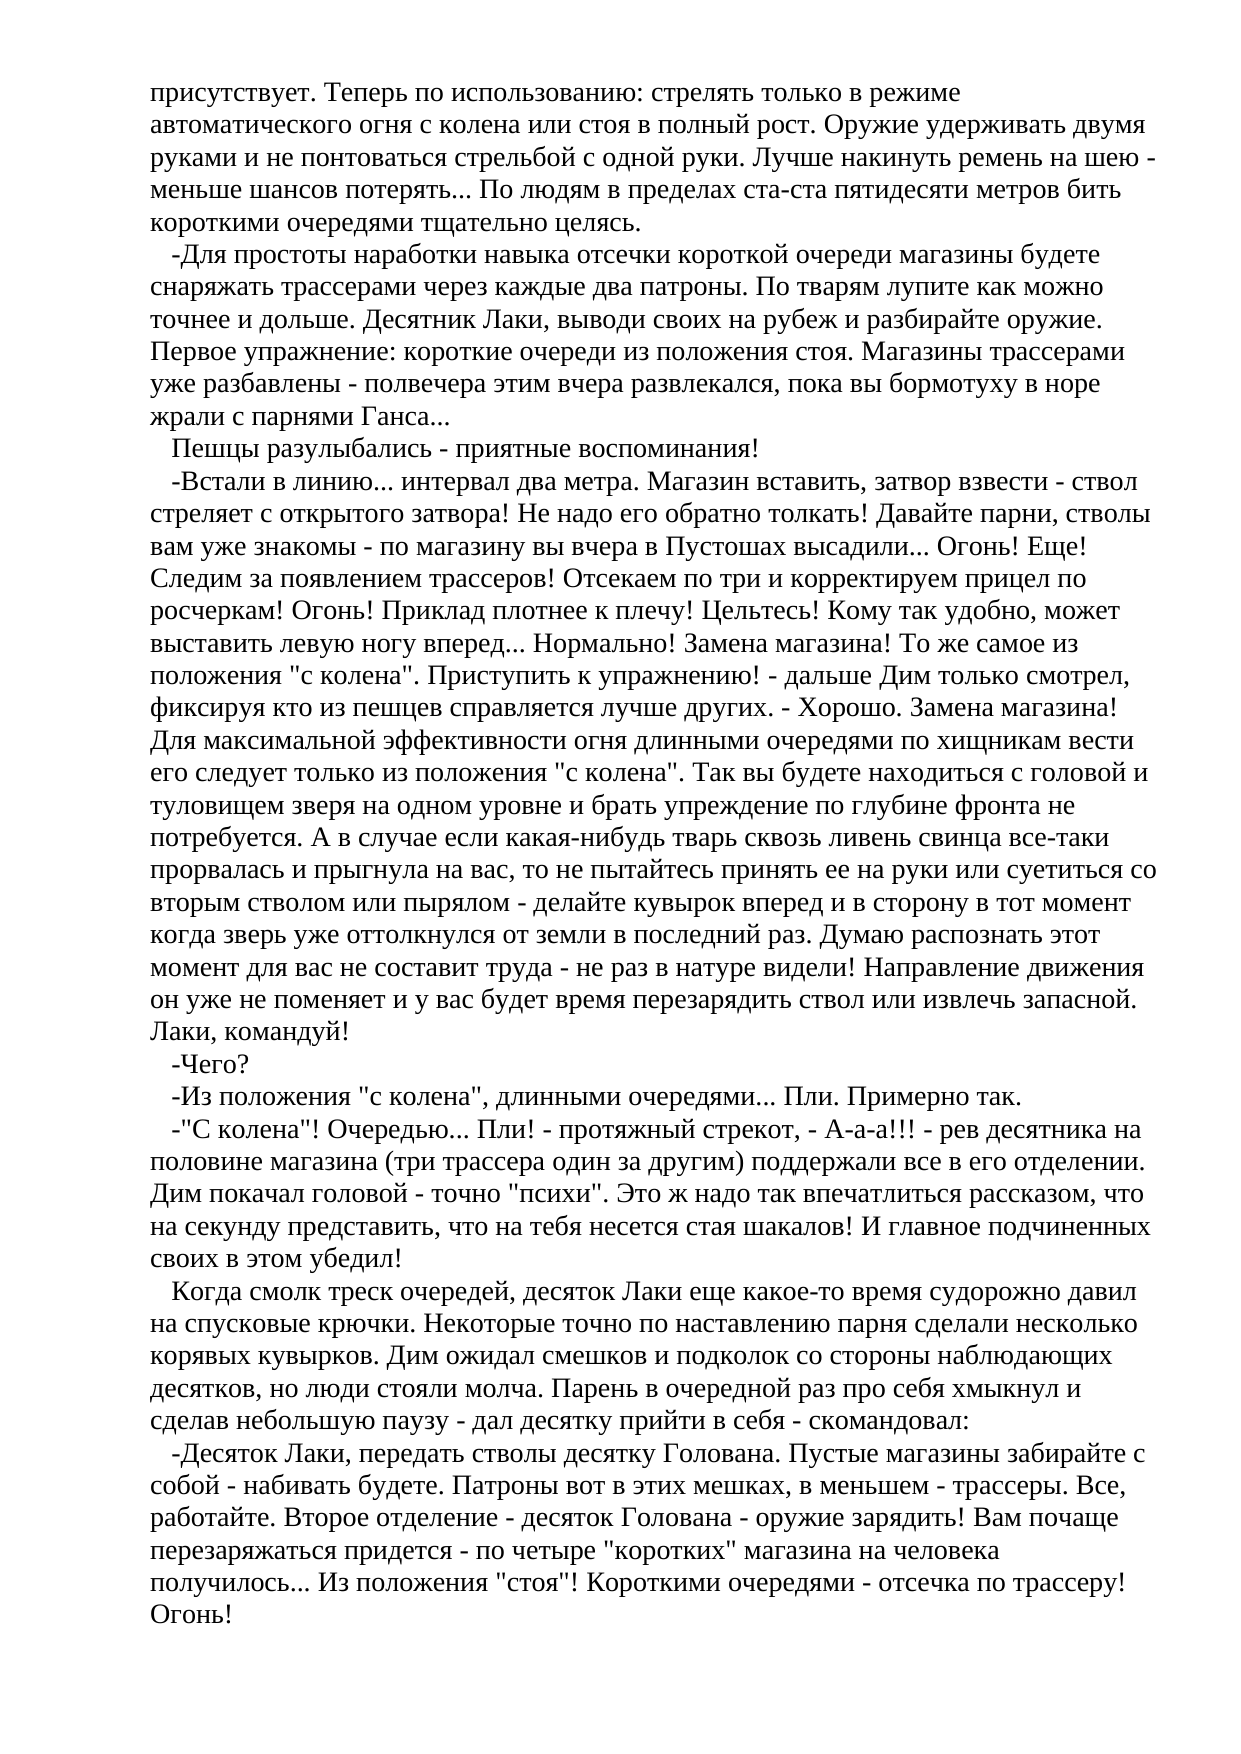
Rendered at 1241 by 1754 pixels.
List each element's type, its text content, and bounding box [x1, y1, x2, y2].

text -Для простоты наработки навыка отсечки короткой очереди магазины будете снаряжать трассерами через каждые два патроны. По тварям лупите как можно точнее и дольше. Десятник Лаки, выводи своих на рубеж и разбирайте оружие. Первое упражнение: короткие очереди из положения стоя. Магазины трассерами уже разбавлены - полвечера этим вчера развлекался, пока вы бормотуху в норе жрали с парнями Ганса... [150, 237, 1165, 431]
text -"С колена"! Очередью... Пли! - протяжный стрекот, - А-а-а!!! - рев десятника на половине магазина (три трассера один за другим) поддержали все в его отделении. Дим покачал головой - точно "психи". Это ж надо так впечатлиться рассказом, что на секунду представить, что на тебя несется стая шакалов! И главное подчиненных своих в этом убедил! [150, 1112, 1165, 1274]
text -Чего? [150, 1047, 1165, 1079]
text Пешцы разулыбались - приятные воспоминания! [150, 431, 1165, 464]
text Когда смолк треск очередей, десяток Лаки еще какое-то время судорожно давил на спусковые крючки. Некоторые точно по наставлению парня сделали несколько корявых кувырков. Дим ожидал смешков и подколок со стороны наблюдающих десятков, но люди стояли молча. Парень в очередной раз про себя хмыкнул и сделав небольшую паузу - дал десятку прийти в себя - скомандовал: [150, 1274, 1165, 1436]
text -Встали в линию... интервал два метра. Магазин вставить, затвор взвести - ствол стреляет с открытого затвора! Не надо его обратно толкать! Давайте парни, стволы вам уже знакомы - по магазину вы вчера в Пустошах высадили... Огонь! Еще! Следим за появлением трассеров! Отсекаем по три и корректируем прицел по росчеркам! Огонь! Приклад плотнее к плечу! Цельтесь! Кому так удобно, может выставить левую ногу вперед... Нормально! Замена магазина! То же самое из положения "с колена". Приступить к упражнению! - дальше Дим только смотрел, фиксируя кто из пешцев справляется лучше других. - Хорошо. Замена магазина! Для максимальной эффективности огня длинными очередями по хищникам вести его следует только из положения "с колена". Так вы будете находиться с головой и туловищем зверя на одном уровне и брать упреждение по глубине фронта не потребуется. А в случае если какая-нибудь тварь сквозь ливень свинца все-таки прорвалась и прыгнула на вас, то не пытайтесь принять ее на руки или суетиться со вторым стволом или пырялом - делайте кувырок вперед и в сторону в тот момент когда зверь уже оттолкнулся от земли в последний раз. Думаю распознать этот момент для вас не составит труда - не раз в натуре видели! Направление движения он уже не поменяет и у вас будет время перезарядить ствол или извлечь запасной. Лаки, командуй! [150, 464, 1165, 1047]
text -Десяток Лаки, передать стволы десятку Голована. Пустые магазины забирайте с собой - набивать будете. Патроны вот в этих мешках, в меньшем - трассеры. Все, работайте. Второе отделение - десяток Голована - оружие зарядить! Вам почаще перезаряжаться придется - по четыре "коротких" магазина на человека получилось... Из положения "стоя"! Короткими очередями - отсечка по трассеру! Огонь! [150, 1436, 1165, 1630]
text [150, 75, 1165, 237]
text -Из положения "с колена", длинными очередями... Пли. Примерно так. [150, 1079, 1165, 1112]
